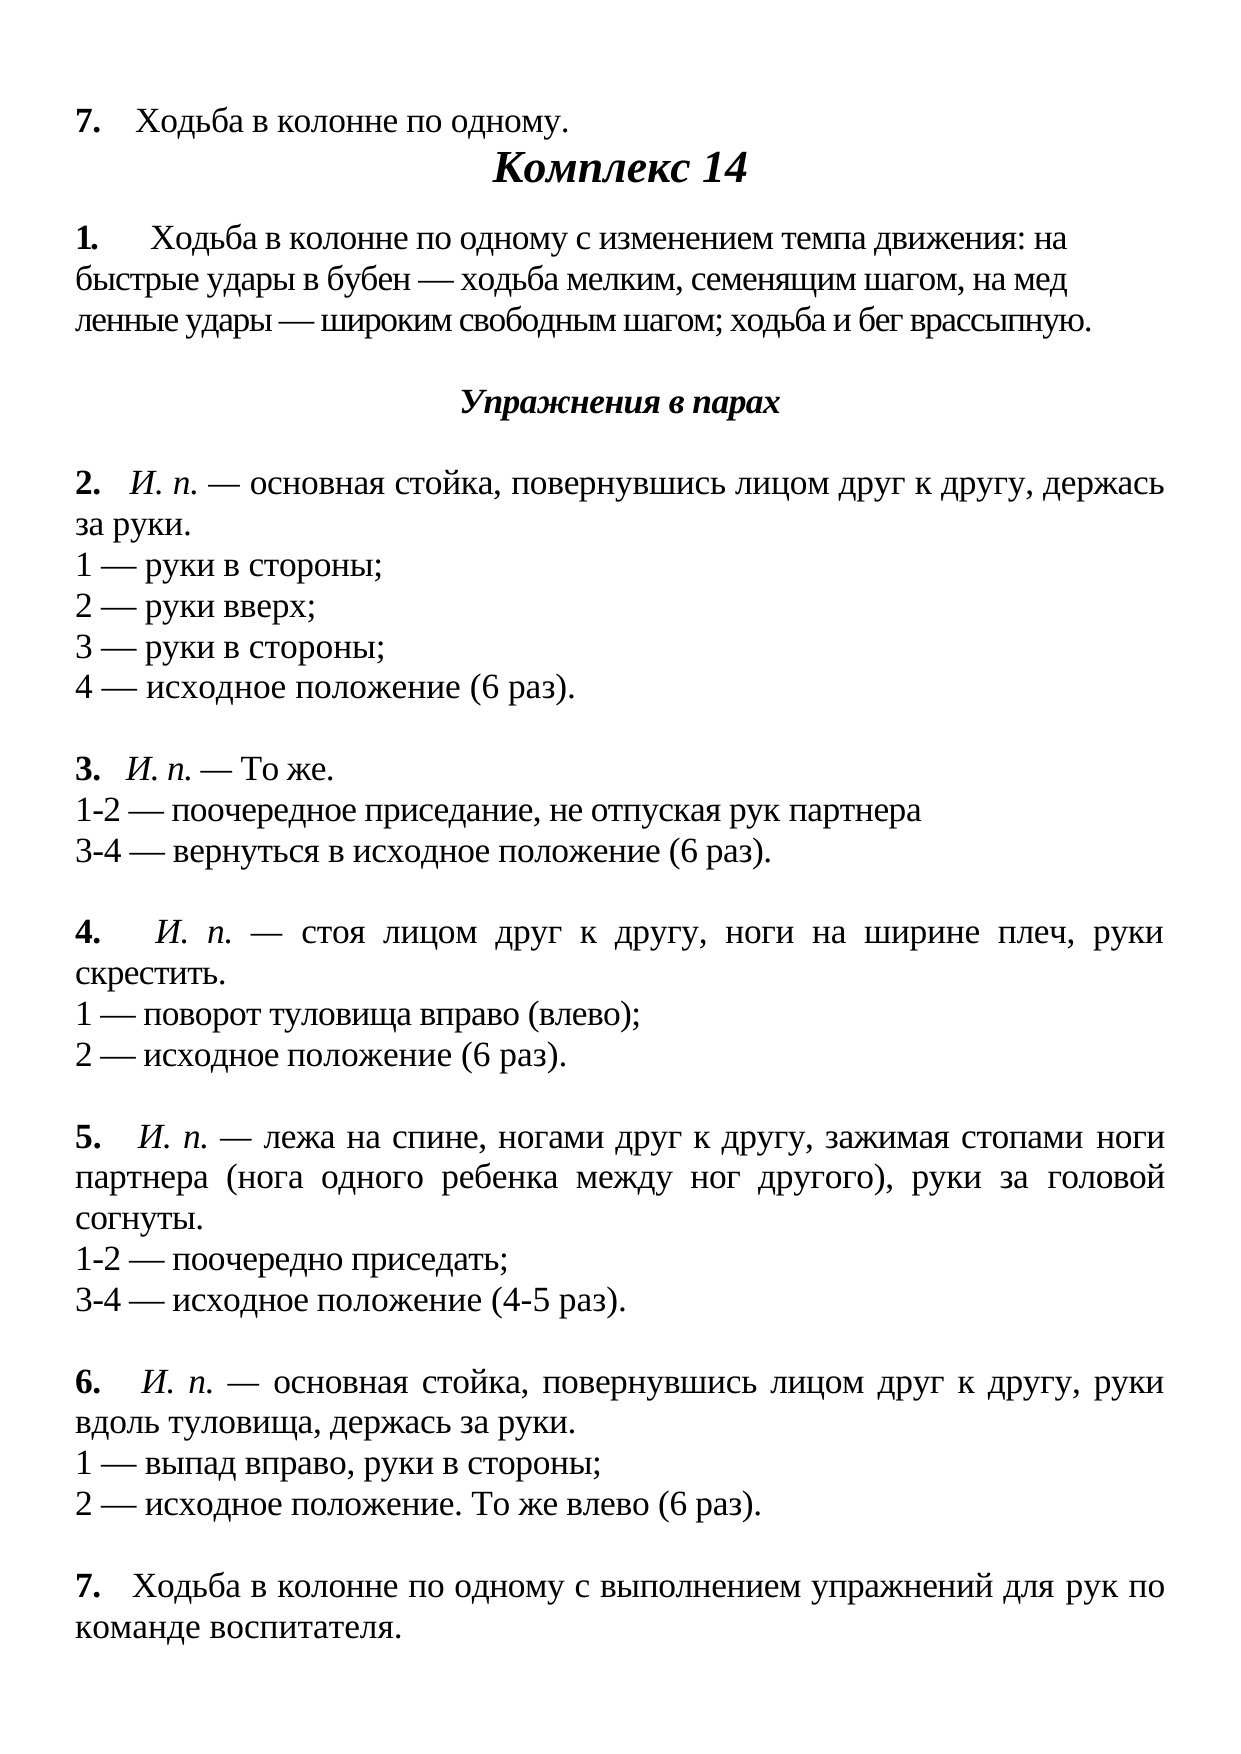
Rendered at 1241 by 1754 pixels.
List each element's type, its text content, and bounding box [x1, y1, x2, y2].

text Комплекс 14 [75, 140, 1165, 193]
text 1 — руки в стороны; [75, 543, 1165, 584]
text 1-2 — поочередно приседать; [75, 1237, 1165, 1278]
text 7. Ходьба в колонне по одному. [75, 99, 1165, 140]
text 1 — поворот туловища вправо (влево); [75, 992, 1165, 1033]
text 5. И. п. — лежа на спине, ногами друг к другу, зажимая стопами ноги партнера (нога одного ребенка между ног другого), руки за головой согнуты. [75, 1115, 1165, 1237]
text Упражнения в парах [75, 380, 1165, 421]
text 3-4 — вернуться в исходное положение (6 раз). [75, 829, 1165, 870]
text 1 — выпад вправо, руки в стороны; [75, 1442, 1165, 1482]
text 4. И. п. — стоя лицом друг к другу, ноги на ширине плеч, руки скрестить. [75, 911, 1165, 992]
text 2 — руки вверх; [75, 584, 1165, 625]
text 2 — исходное положение. То же влево (6 раз). [75, 1482, 1165, 1523]
text 4 — исходное положение (6 раз). [75, 666, 1165, 707]
text 6. И. п. — основная стойка, повернувшись лицом друг к другу, руки вдоль туловища, держась за руки. [75, 1360, 1165, 1442]
text 3 — руки в стороны; [75, 625, 1165, 666]
text 2 — исходное положение (6 раз). [75, 1033, 1165, 1074]
text 1. Ходьба в колонне по одному с изменением темпа движения: на быстрые удары в бубен — ходьба мелким, семенящим шагом, на мед ленные удары — широким свободным шагом; ходьба и бег врассыпную. [75, 217, 1165, 339]
text 1-2 — поочередное приседание, не отпуская рук партнера [75, 788, 1165, 829]
text 3-4 — исходное положение (4-5 раз). [75, 1278, 1165, 1319]
text 3. И. п. — То же. [75, 747, 1165, 788]
text 2. И. п. — основная стойка, повернувшись лицом друг к другу, держась за руки. [75, 462, 1165, 543]
text 7. Ходьба в колонне по одному с выполнением упражнений для рук по команде воспитателя. [75, 1564, 1165, 1646]
